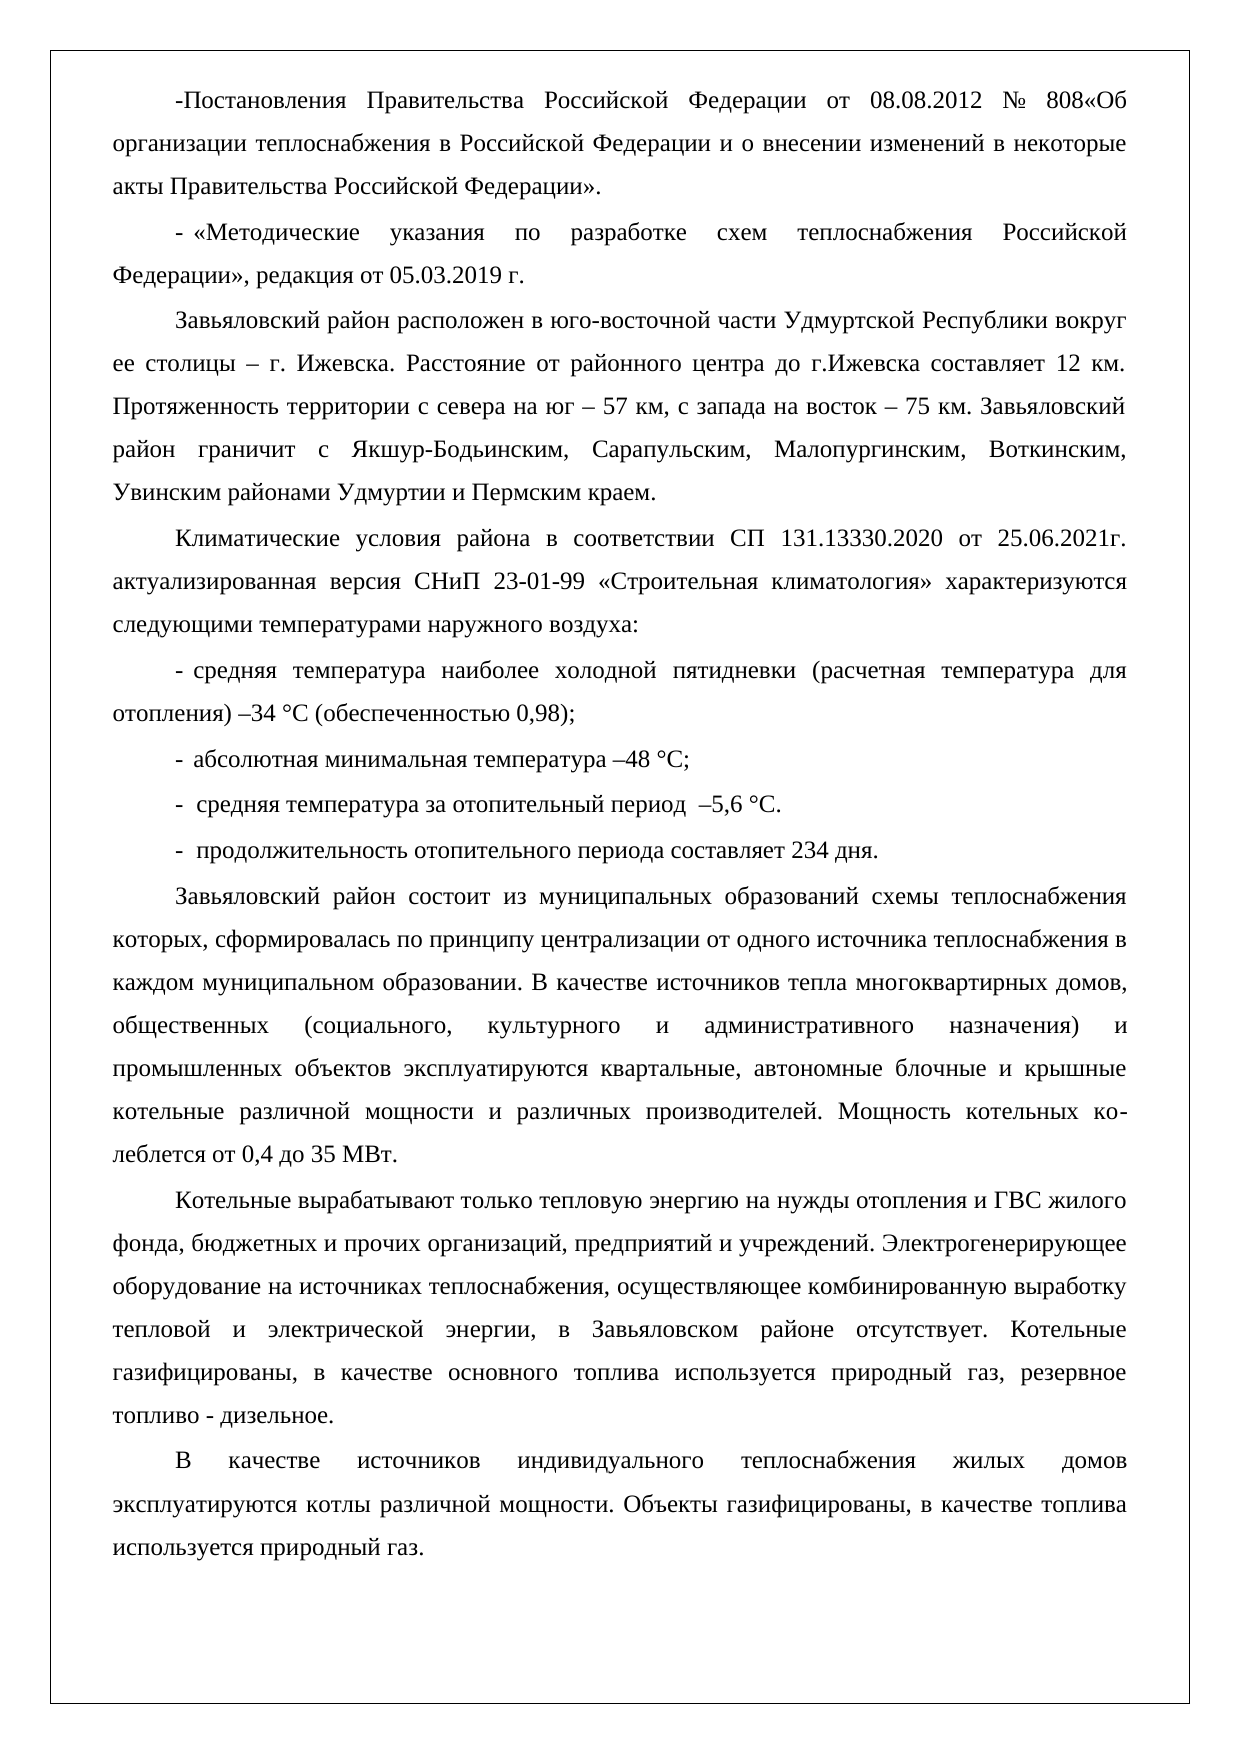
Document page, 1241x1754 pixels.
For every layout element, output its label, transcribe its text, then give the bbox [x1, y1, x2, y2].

list средняя температура наиболее холодной пятидневки (расчетная температура для отопления) –34 °С (обеспеченностью 0,98); [112, 644, 1128, 730]
list абсолютная минимальная температура –48 °С; [112, 733, 1128, 776]
text Завьяловский район расположен в юго-восточной части Удмуртской Республики вокруг ее столицы – г. Ижевска. Расстояние от районного центра до г.Ижевска составляет 12 км. Протяженность территории с севера на юг – 57 км, с запада на восток – 75 км. Завьяловский район граничит с Якшур-Бодьинским, Сарапульским, Малопургинским, Воткинским, Увинским районами Удмуртии и Пермским краем. [112, 294, 1128, 509]
text -Постановления Правительства Российской Федерации от 08.08.2012 № 808«Об организации теплоснабжения в Российской Федерации и о внесении изменений в некоторые акты Правительства Российской Федерации». [112, 74, 1128, 203]
text Завьяловский район состоит из муниципальных образований схемы теплоснабжения которых, сформировалась по принципу централизации от одного источника теплоснабжения в каждом муниципальном образовании. В качестве источников тепла многоквартирных домов, общественных (социального, культурного и административного назначения) и промышленных объектов эксплуатируются квартальные, автономные блочные и крышные котельные различной мощности и различных производителей. Мощность котельных колеблется от 0,4 до 35 МВт. [112, 870, 1128, 1171]
list средняя температура за отопительный период –5,6 °С. [112, 778, 1128, 821]
text В качестве источников индивидуального теплоснабжения жилых домов эксплуатируются котлы различной мощности. Объекты газифицированы, в качестве топлива используется природный газ. [112, 1434, 1128, 1564]
text Климатические условия района в соответствии СП 131.13330.2020 от 25.06.2021г. актуализированная версия СНиП 23-01-99 «Строительная климатология» характеризуются следующими температурами наружного воздуха: [112, 512, 1128, 641]
text Котельные вырабатывают только тепловую энергию на нужды отопления и ГВС жилого фонда, бюджетных и прочих организаций, предприятий и учреждений. Электрогенерирующее оборудование на источниках теплоснабжения, осуществляющее комбинированную выработку тепловой и электрической энергии, в Завьяловском районе отсутствует. Котельные газифицированы, в качестве основного топлива используется природный газ, резервное топливо - дизельное. [112, 1174, 1128, 1432]
list продолжительность отопительного периода составляет 234 дня. [112, 824, 1128, 867]
list «Методические указания по разработке схем теплоснабжения Российской Федерации», редакция от 05.03.2019 г. [112, 206, 1128, 292]
